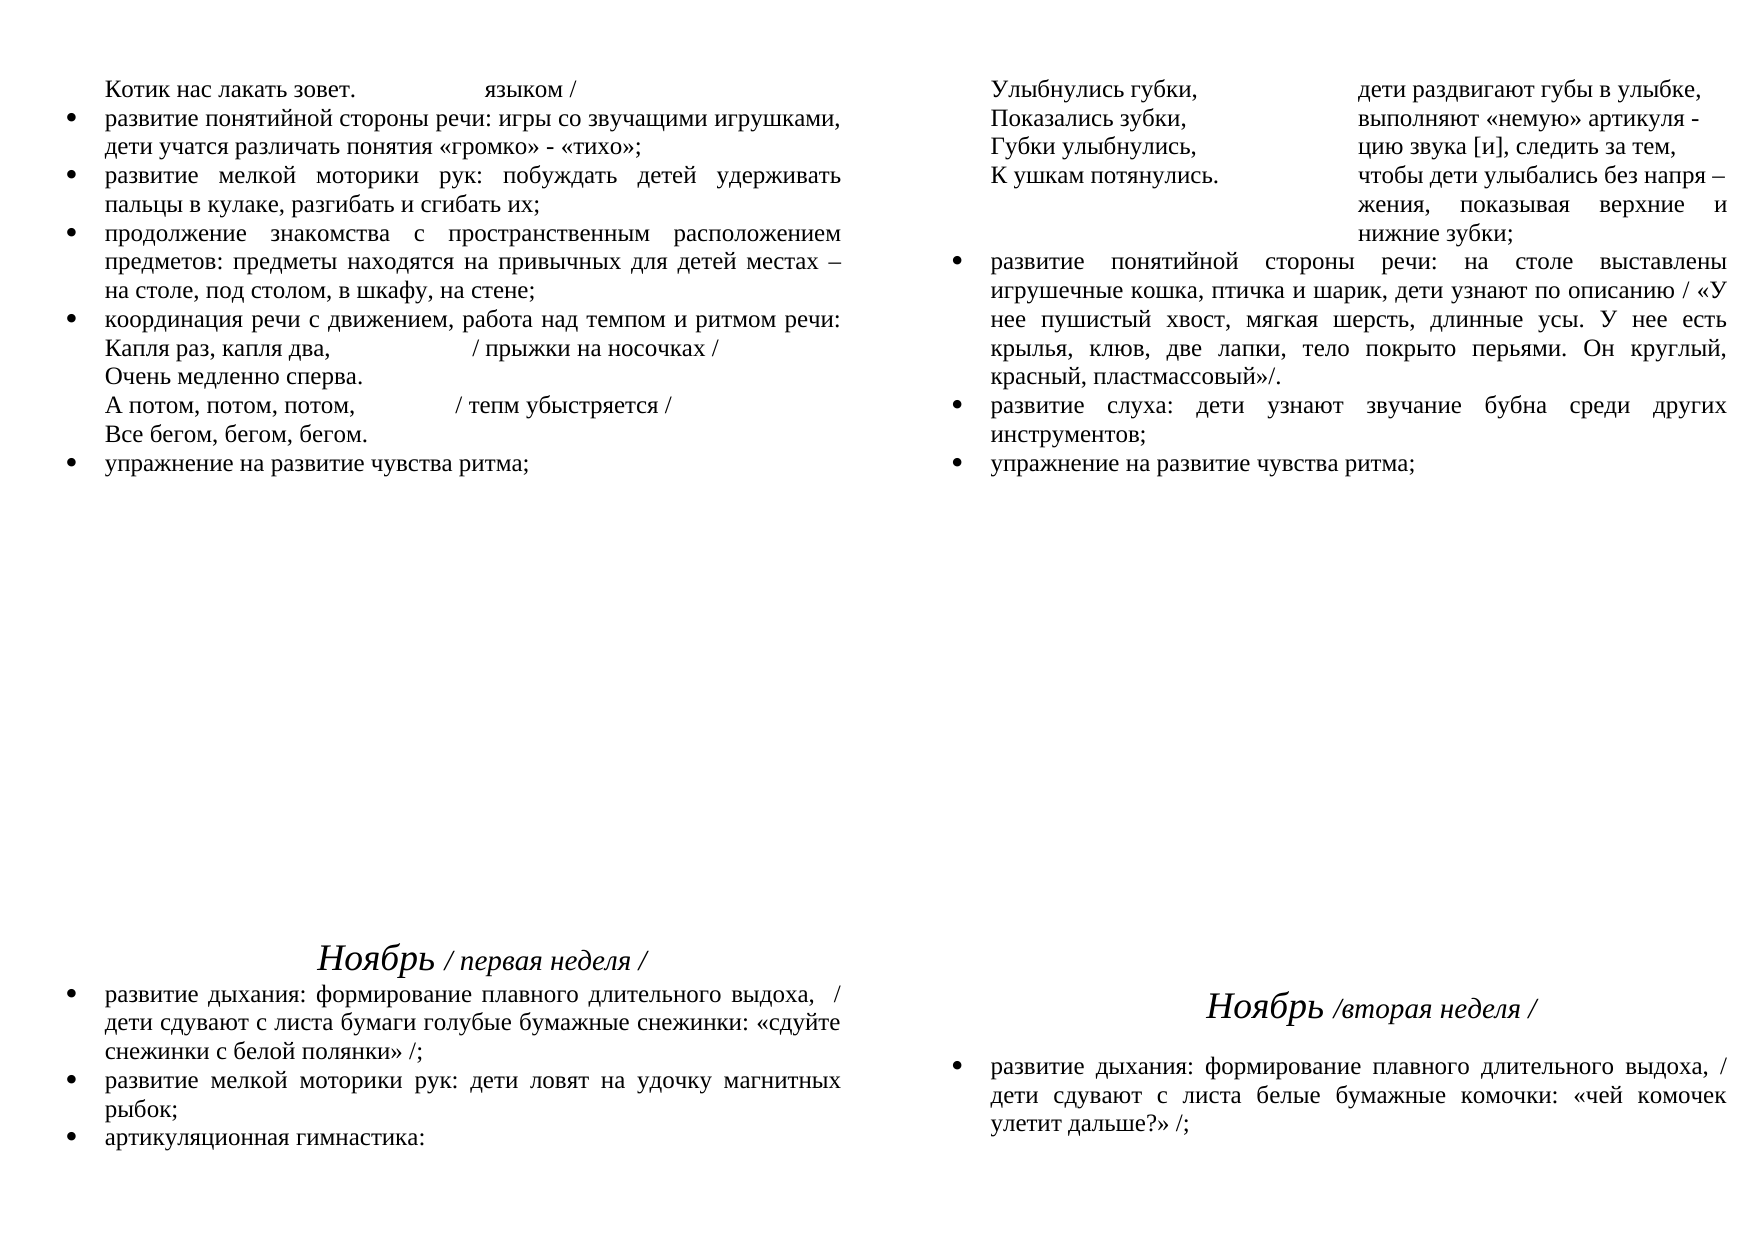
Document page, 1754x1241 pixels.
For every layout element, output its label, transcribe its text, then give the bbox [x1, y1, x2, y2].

list Губки улыбнулись, цию звука [и], следить за тем, [990, 131, 1728, 160]
list А потом, потом, потом, / тепм убыстряется / [104, 390, 842, 419]
list упражнение на развитие чувства ритма; [67, 448, 842, 476]
list упражнение на развитие чувства ритма; [953, 448, 1728, 476]
list координация речи с движением, работа над темпом и ритмом речи: Капля раз, капля два, / прыжки на носочках / [67, 304, 842, 361]
list Улыбнулись губки, дети раздвигают губы в улыбке, [990, 74, 1728, 103]
list Котик нас лакать зовет. языком / [104, 74, 842, 103]
list жения, показывая верхние и нижние зубки; [1358, 189, 1728, 246]
list развитие мелкой моторики рук: побуждать детей удерживать пальцы в кулаке, разгибать и сгибать их; [67, 160, 842, 218]
list развитие слуха: дети узнают звучание бубна среди других инструментов; [953, 390, 1728, 448]
list развитие дыхания: формирование плавного длительного выдоха, / дети сдувают с листа белые бумажные комочки: «чей комочек улетит дальше?» /; [953, 1051, 1728, 1137]
text Ноябрь /вторая неделя / [915, 983, 1728, 1026]
list развитие дыхания: формирование плавного длительного выдоха, / дети сдувают с листа бумаги голубые бумажные снежинки: «сдуйте снежинки с белой полянки» /; [67, 979, 842, 1065]
list Ноябрь / первая неделя / [104, 936, 842, 979]
list артикуляционная гимнастика: [67, 1122, 842, 1151]
list Все бегом, бегом, бегом. [104, 419, 842, 448]
list развитие понятийной стороны речи: игры со звучащими игрушками, дети учатся различать понятия «громко» - «тихо»; [67, 103, 842, 160]
list Очень медленно сперва. [104, 361, 842, 390]
list Показались зубки, выполняют «немую» артикуля - [990, 103, 1728, 131]
list развитие мелкой моторики рук: дети ловят на удочку магнитных рыбок; [67, 1065, 842, 1122]
list К ушкам потянулись. чтобы дети улыбались без напря – [990, 160, 1728, 189]
list продолжение знакомства с пространственным расположением предметов: предметы находятся на привычных для детей местах – на столе, под столом, в шкафу, на стене; [67, 218, 842, 304]
list развитие понятийной стороны речи: на столе выставлены игрушечные кошка, птичка и шарик, дети узнают по описанию / «У нее пушистый хвост, мягкая шерсть, длинные усы. У нее есть крылья, клюв, две лапки, тело покрыто перьями. Он круглый, красный, пластмассовый»/. [953, 246, 1728, 390]
